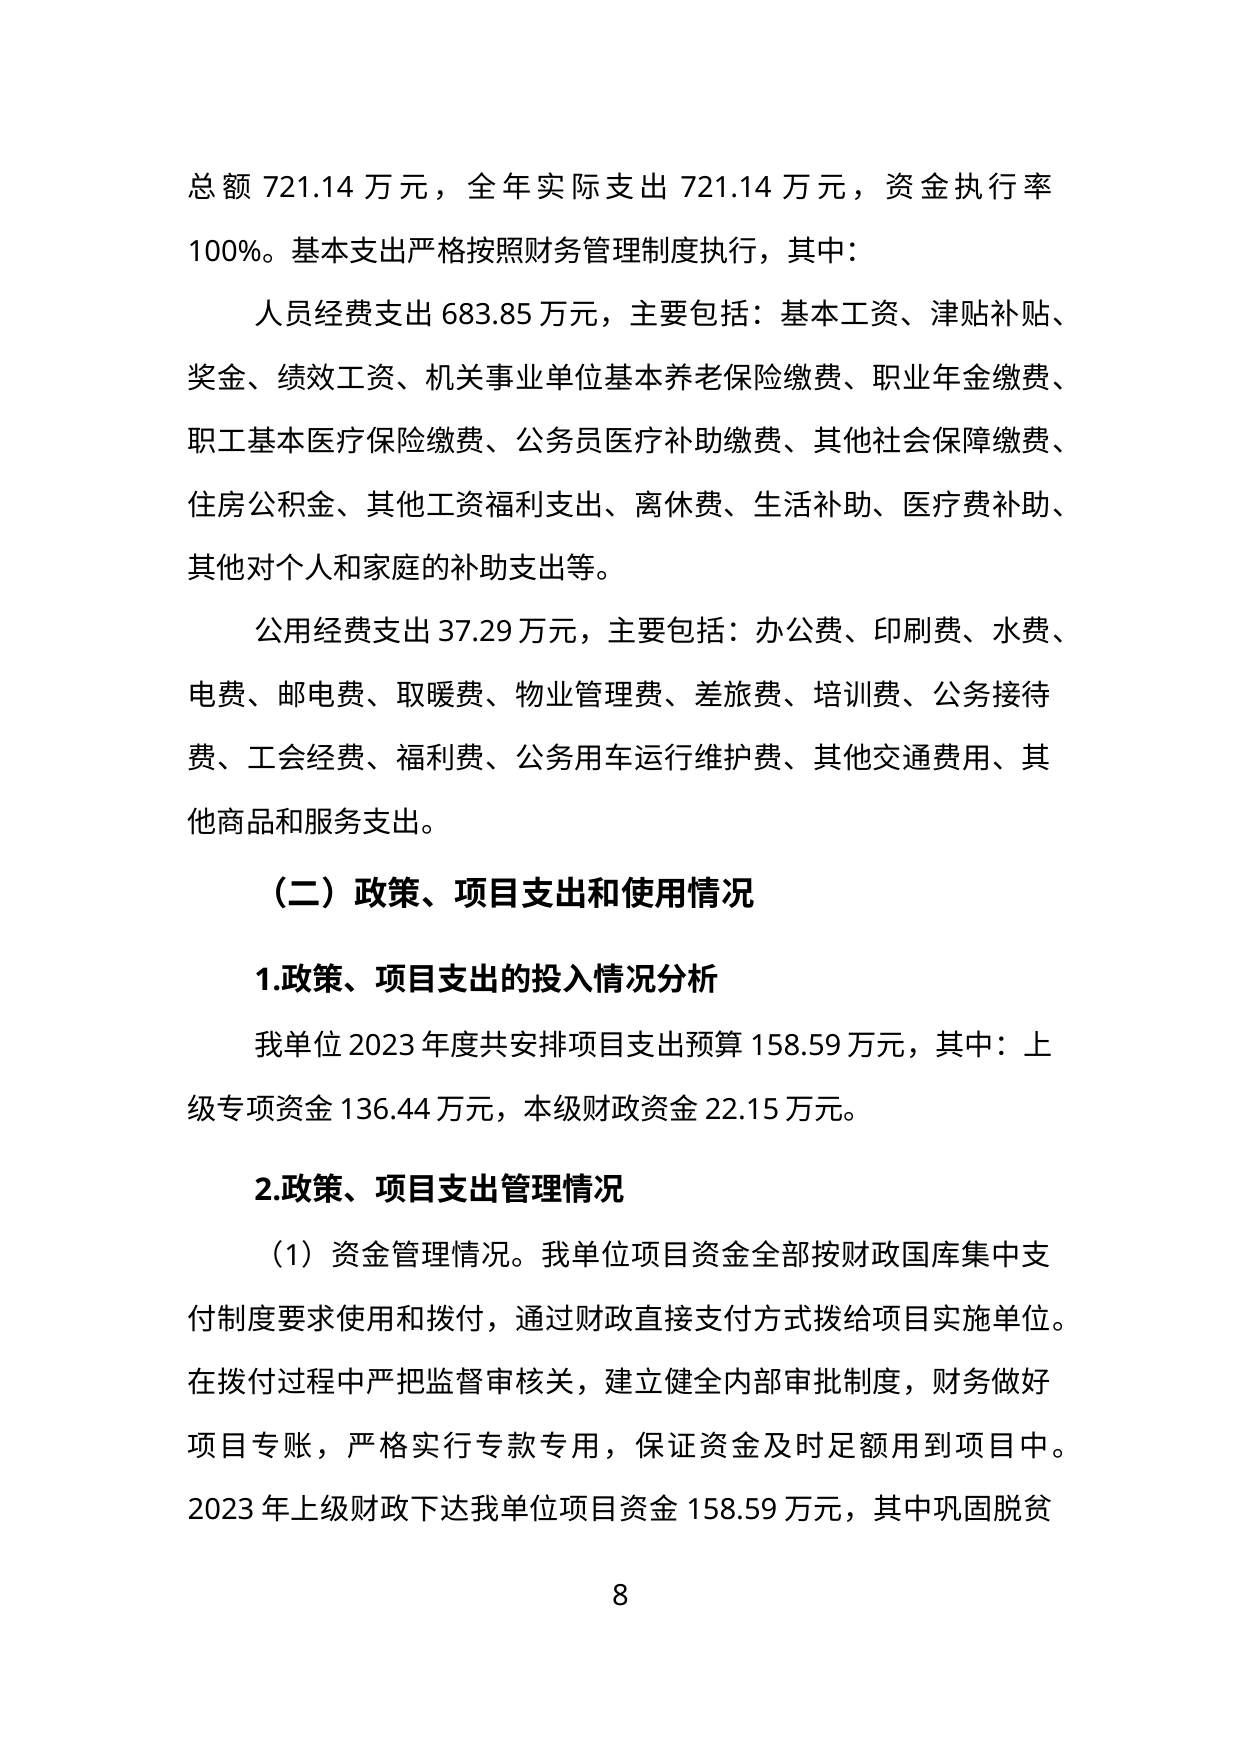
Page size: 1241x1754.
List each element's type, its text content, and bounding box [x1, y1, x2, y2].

subtitle 1.政策、项目支出的投入情况分析 [187, 954, 1053, 999]
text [187, 1232, 1053, 1528]
subtitle 2.政策、项目支出管理情况 [187, 1164, 1053, 1209]
text 我单位2023年度共安排项目支出预算158.59万元，其中：上级专项资金136.44万元，本级财政资金22.15万元。 [187, 1022, 1053, 1128]
subtitle （二）政策、项目支出和使用情况 [187, 867, 1053, 915]
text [187, 163, 1053, 269]
text 公用经费支出37.29万元，主要包括：办公费、印刷费、水费、电费、邮电费、取暖费、物业管理费、差旅费、培训费、公务接待费、工会经费、福利费、公务用车运行维护费、其他交通费用、其他商品和服务支出。 [187, 608, 1053, 841]
text 人员经费支出683.85万元，主要包括：基本工资、津贴补贴、奖金、绩效工资、机关事业单位基本养老保险缴费、职业年金缴费、职工基本医疗保险缴费、公务员医疗补助缴费、其他社会保障缴费、住房公积金、其他工资福利支出、离休费、生活补助、医疗费补助、其他对个人和家庭的补助支出等。 [187, 291, 1053, 587]
